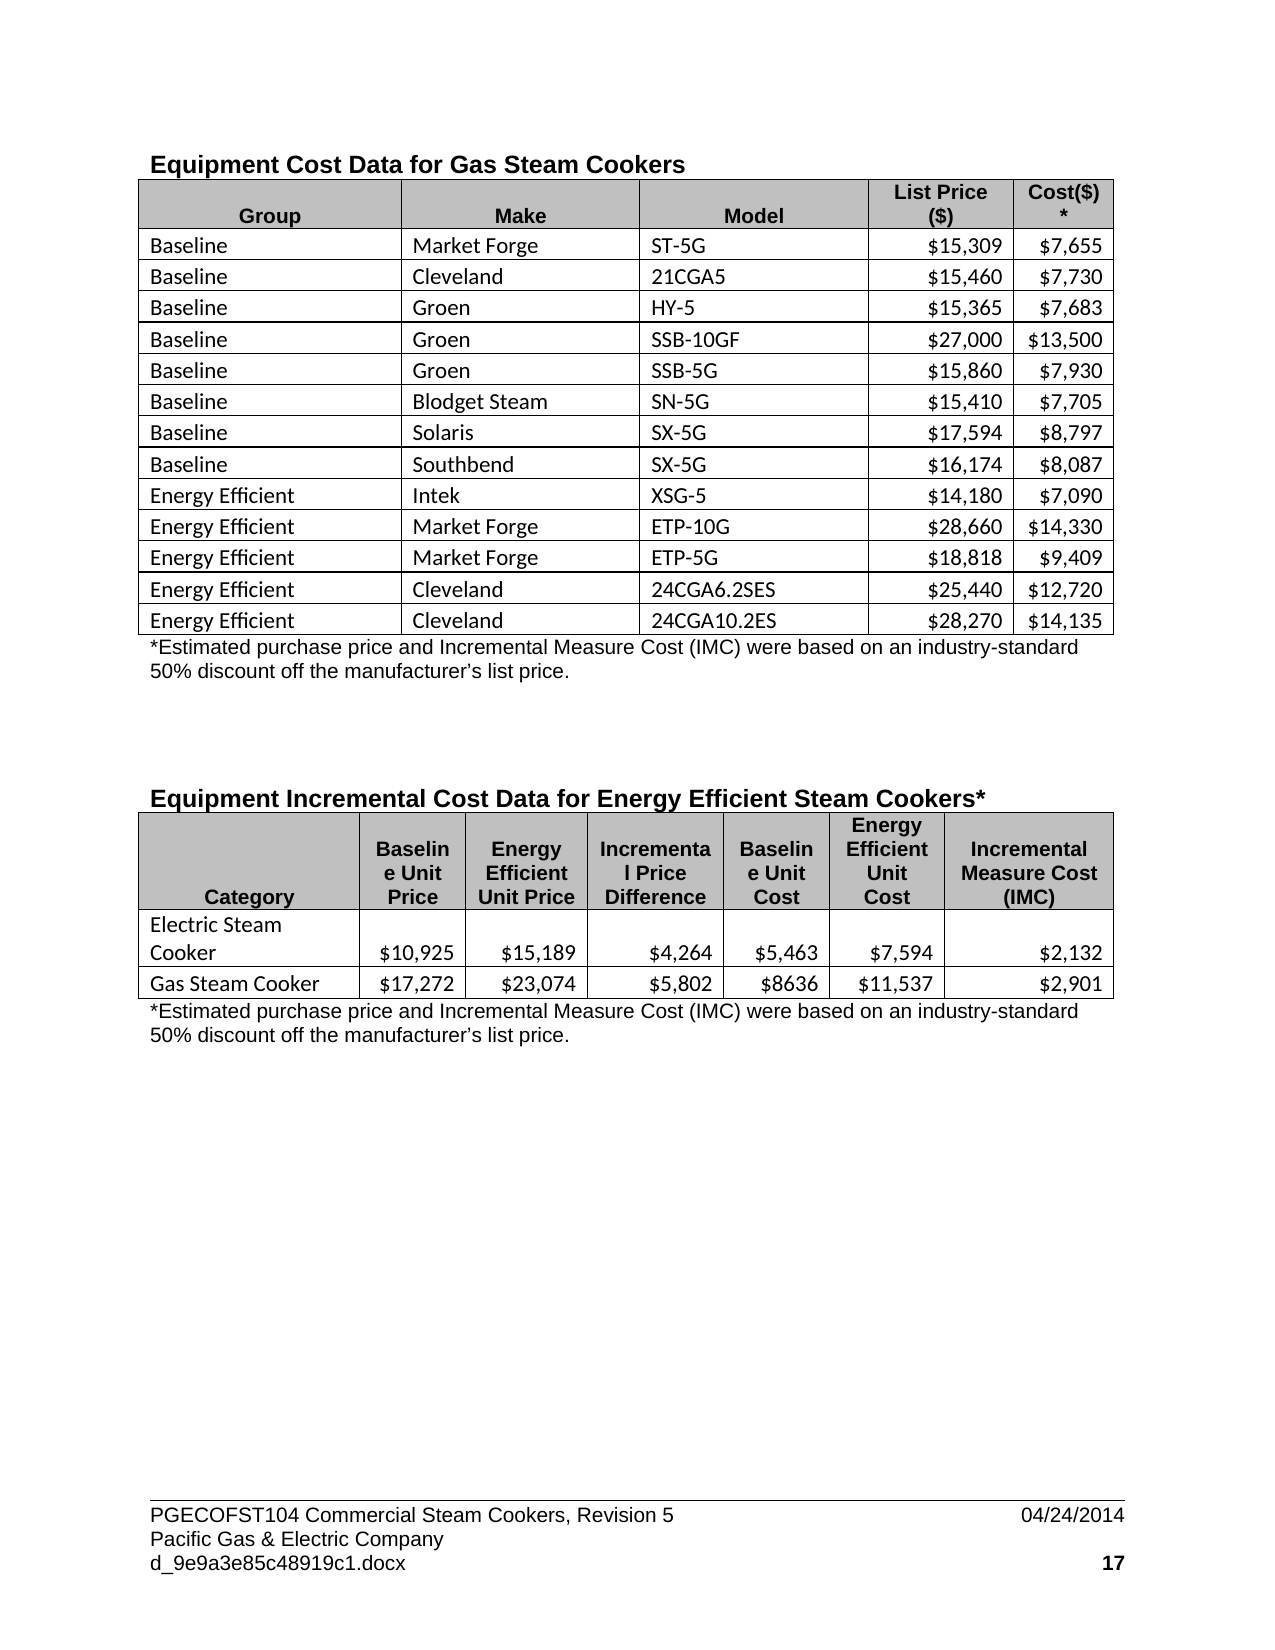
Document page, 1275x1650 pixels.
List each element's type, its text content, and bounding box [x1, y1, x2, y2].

table_cell SSB-5G [640, 354, 868, 384]
table_cell $7,594 [830, 910, 944, 966]
table_header Incremental Measure Cost (IMC) [945, 813, 1113, 909]
table_cell $15,460 [869, 260, 1013, 290]
table_cell Market Forge [402, 510, 639, 540]
table_cell $14,135 [1014, 604, 1113, 634]
table_cell $11,537 [830, 967, 944, 997]
table_cell Blodget Steam [402, 385, 639, 415]
table_cell 21CGA5 [640, 260, 868, 290]
table_cell $28,270 [869, 604, 1013, 634]
table_cell $7,655 [1014, 229, 1113, 259]
table_cell $14,330 [1014, 510, 1113, 540]
table_cell $9,409 [1014, 541, 1113, 571]
table_cell Energy Efficient [139, 573, 401, 603]
table_cell SX-5G [640, 416, 868, 446]
table_cell $2,901 [945, 967, 1113, 997]
table_cell $7,683 [1014, 291, 1113, 321]
table_header List Price ($) [869, 180, 1013, 228]
table_cell Market Forge [402, 229, 639, 259]
table_cell ST-5G [640, 229, 868, 259]
table_cell $2,132 [945, 910, 1113, 966]
table_cell $13,500 [1014, 323, 1113, 353]
text *Estimated purchase price and Incremental Measure Cost (IMC) were based on an industry-standard 50% discount off the manufacturer’s list price. [150, 635, 1125, 683]
table_header Incremental Price Difference [588, 813, 723, 909]
table_header Baseline Unit Price [360, 813, 465, 909]
table_cell Baseline [139, 354, 401, 384]
table_cell $15,410 [869, 385, 1013, 415]
table_cell Electric Steam Cooker [139, 910, 359, 966]
table_cell Groen [402, 354, 639, 384]
table_cell XSG-5 [640, 479, 868, 509]
table_cell $14,180 [869, 479, 1013, 509]
table_cell $16,174 [869, 448, 1013, 478]
table_cell $25,440 [869, 573, 1013, 603]
table_cell ETP-5G [640, 541, 868, 571]
table_cell Energy Efficient [139, 510, 401, 540]
table_cell $7,930 [1014, 354, 1113, 384]
table_cell 24CGA6.2SES [640, 573, 868, 603]
table_cell $4,264 [588, 910, 723, 966]
table_cell $5,802 [588, 967, 723, 997]
table_cell Groen [402, 323, 639, 353]
table_cell Market Forge [402, 541, 639, 571]
table_cell Baseline [139, 448, 401, 478]
table_cell Gas Steam Cooker [139, 967, 359, 997]
text Equipment Cost Data for Gas Steam Cookers [150, 150, 1125, 179]
table_cell Energy Efficient [139, 541, 401, 571]
table_cell $10,925 [360, 910, 465, 966]
text Equipment Incremental Cost Data for Energy Efficient Steam Cookers* [150, 783, 1125, 812]
table_cell $23,074 [466, 967, 587, 997]
table_cell SSB-10GF [640, 323, 868, 353]
table_cell $15,309 [869, 229, 1013, 259]
table_header Model [640, 180, 868, 228]
table_cell $17,594 [869, 416, 1013, 446]
table_cell $7,730 [1014, 260, 1113, 290]
table_cell Cleveland [402, 260, 639, 290]
table_cell Groen [402, 291, 639, 321]
table_cell 24CGA10.2ES [640, 604, 868, 634]
table_cell SN-5G [640, 385, 868, 415]
table_cell Cleveland [402, 573, 639, 603]
table_cell $7,090 [1014, 479, 1113, 509]
table_cell Solaris [402, 416, 639, 446]
table_cell Energy Efficient [139, 604, 401, 634]
table_cell Baseline [139, 260, 401, 290]
table_cell Baseline [139, 385, 401, 415]
table_header Baseline Unit Cost [724, 813, 829, 909]
table_cell $17,272 [360, 967, 465, 997]
table_cell Baseline [139, 229, 401, 259]
table_cell $27,000 [869, 323, 1013, 353]
table_header Group [139, 180, 401, 228]
table_cell Baseline [139, 416, 401, 446]
table_cell $8,797 [1014, 416, 1113, 446]
table_cell HY-5 [640, 291, 868, 321]
table_header Energy Efficient Unit Price [466, 813, 587, 909]
table_cell Cleveland [402, 604, 639, 634]
table_cell Energy Efficient [139, 479, 401, 509]
table_cell Southbend [402, 448, 639, 478]
table_cell SX-5G [640, 448, 868, 478]
table_cell $12,720 [1014, 573, 1113, 603]
table_cell $15,365 [869, 291, 1013, 321]
table_cell $28,660 [869, 510, 1013, 540]
table_cell $15,189 [466, 910, 587, 966]
text *Estimated purchase price and Incremental Measure Cost (IMC) were based on an industry-standard 50% discount off the manufacturer’s list price. [150, 998, 1125, 1046]
table_cell Intek [402, 479, 639, 509]
table_header Make [402, 180, 639, 228]
table_header Energy Efficient Unit Cost [830, 813, 944, 909]
table_cell $15,860 [869, 354, 1013, 384]
table_cell $8636 [724, 967, 829, 997]
table_cell Baseline [139, 323, 401, 353]
table_header Cost($)* [1014, 180, 1113, 228]
table_cell $8,087 [1014, 448, 1113, 478]
table_cell ETP-10G [640, 510, 868, 540]
table_cell $7,705 [1014, 385, 1113, 415]
table_header Category [139, 813, 359, 909]
table_cell Baseline [139, 291, 401, 321]
table_cell $18,818 [869, 541, 1013, 571]
table_cell $5,463 [724, 910, 829, 966]
